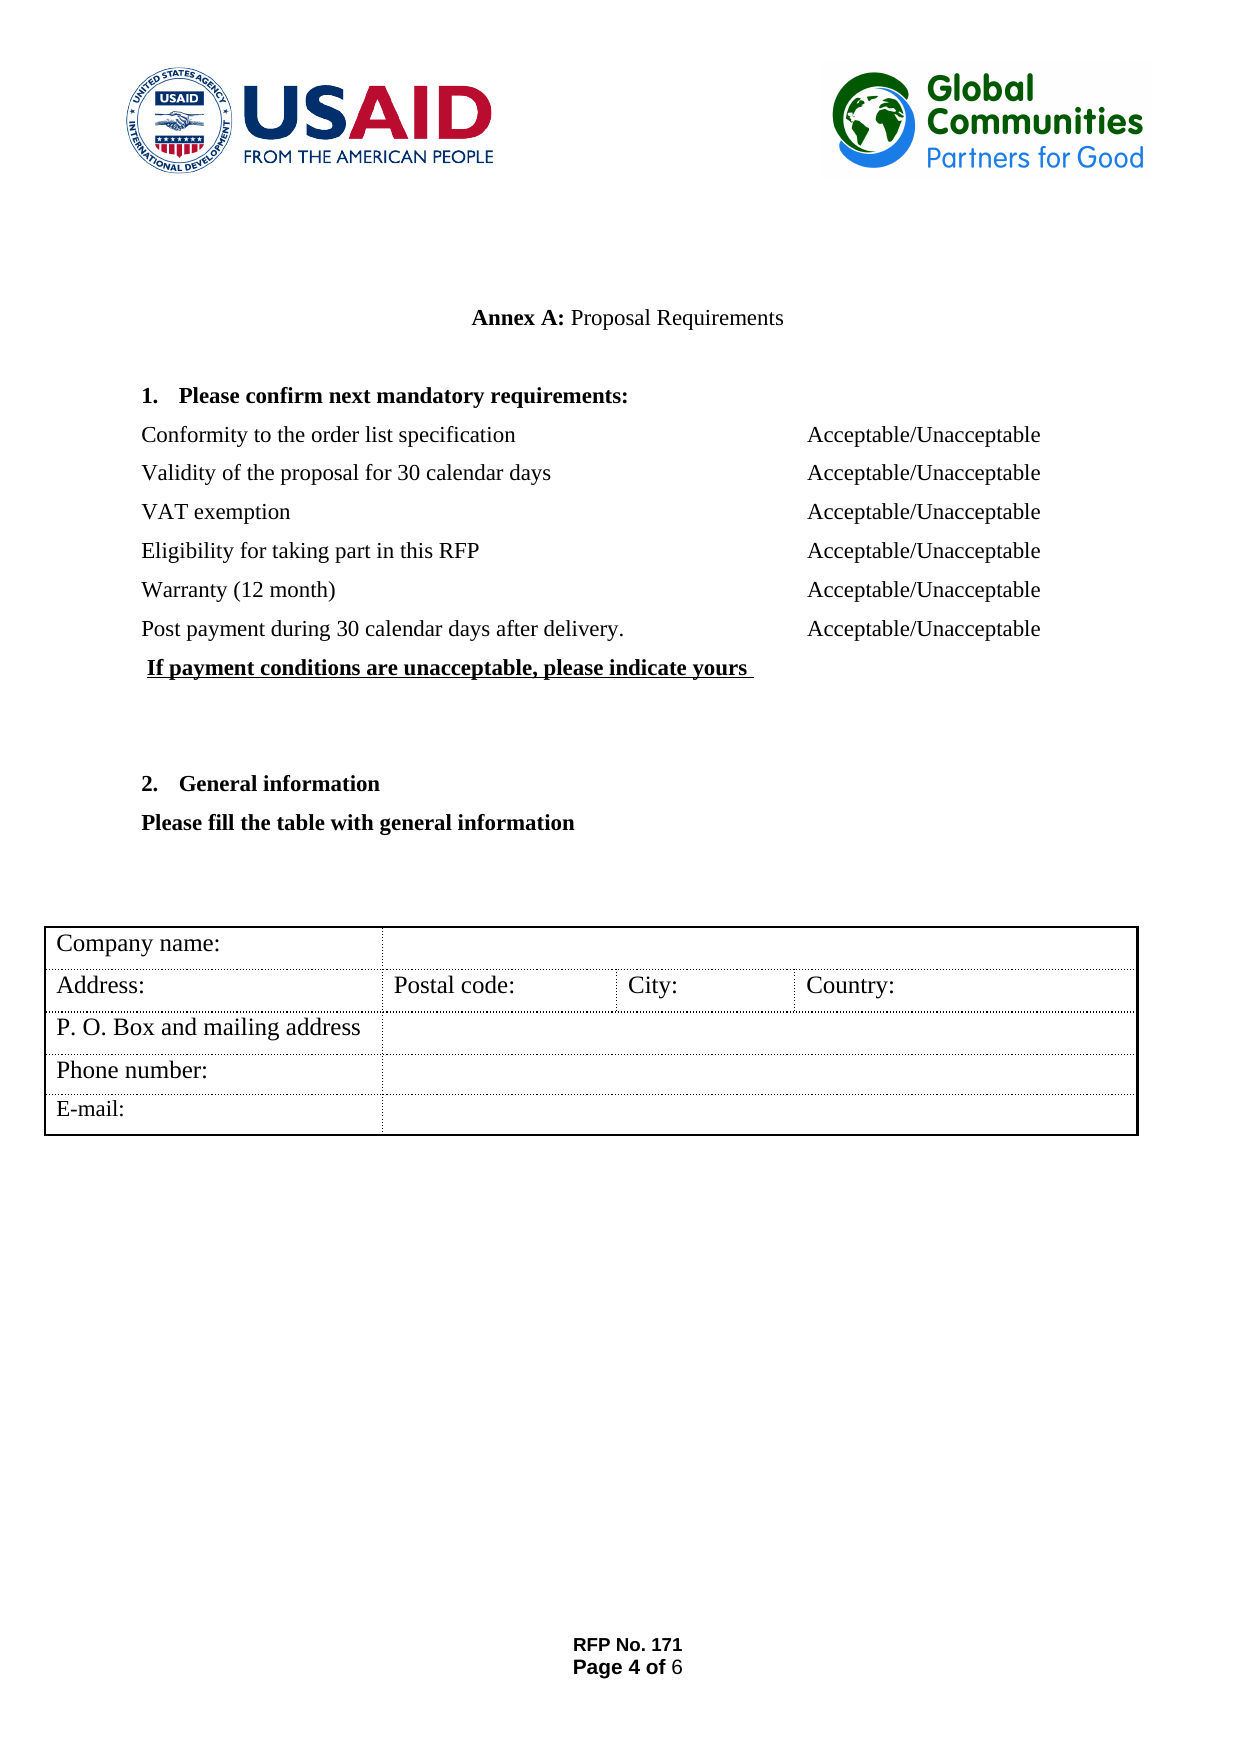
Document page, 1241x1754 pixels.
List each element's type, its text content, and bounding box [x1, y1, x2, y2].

text Eligibility for taking part in this RFP Acceptable/Unacceptable [141, 537, 1152, 563]
table_cell Postal code: [382, 969, 617, 1011]
text Post payment during 30 calendar days after delivery. Acceptable/Unacceptable [141, 615, 1152, 641]
text Warranty (12 month) Acceptable/Unacceptable [141, 576, 1152, 602]
table_cell Address: [46, 969, 382, 1011]
table_cell [382, 1094, 1136, 1133]
table_cell E-mail: [46, 1094, 382, 1133]
table_cell [382, 1011, 1136, 1054]
text VAT exemption Acceptable/Unacceptable [141, 498, 1152, 525]
picture [113, 45, 500, 190]
table_cell City: [617, 969, 795, 1011]
text Please fill the table with general information [141, 809, 1152, 836]
text Validity of the proposal for 30 calendar days Acceptable/Unacceptable [141, 459, 1152, 486]
text Conformity to the order list specification Acceptable/Unacceptable [141, 421, 1152, 447]
list Please confirm next mandatory requirements: [141, 382, 1152, 408]
table_header [382, 928, 1136, 969]
table_header Company name: [46, 928, 382, 969]
text Annex A: Proposal Requirements [103, 304, 1152, 330]
text If payment conditions are unacceptable, please indicate yours [103, 654, 1152, 680]
table_cell P. O. Box and mailing address [46, 1011, 382, 1054]
table_cell Phone number: [46, 1054, 382, 1093]
table_cell [382, 1054, 1136, 1093]
picture [821, 62, 1153, 179]
table_cell Country: [795, 969, 1136, 1011]
list General information [141, 770, 1152, 797]
